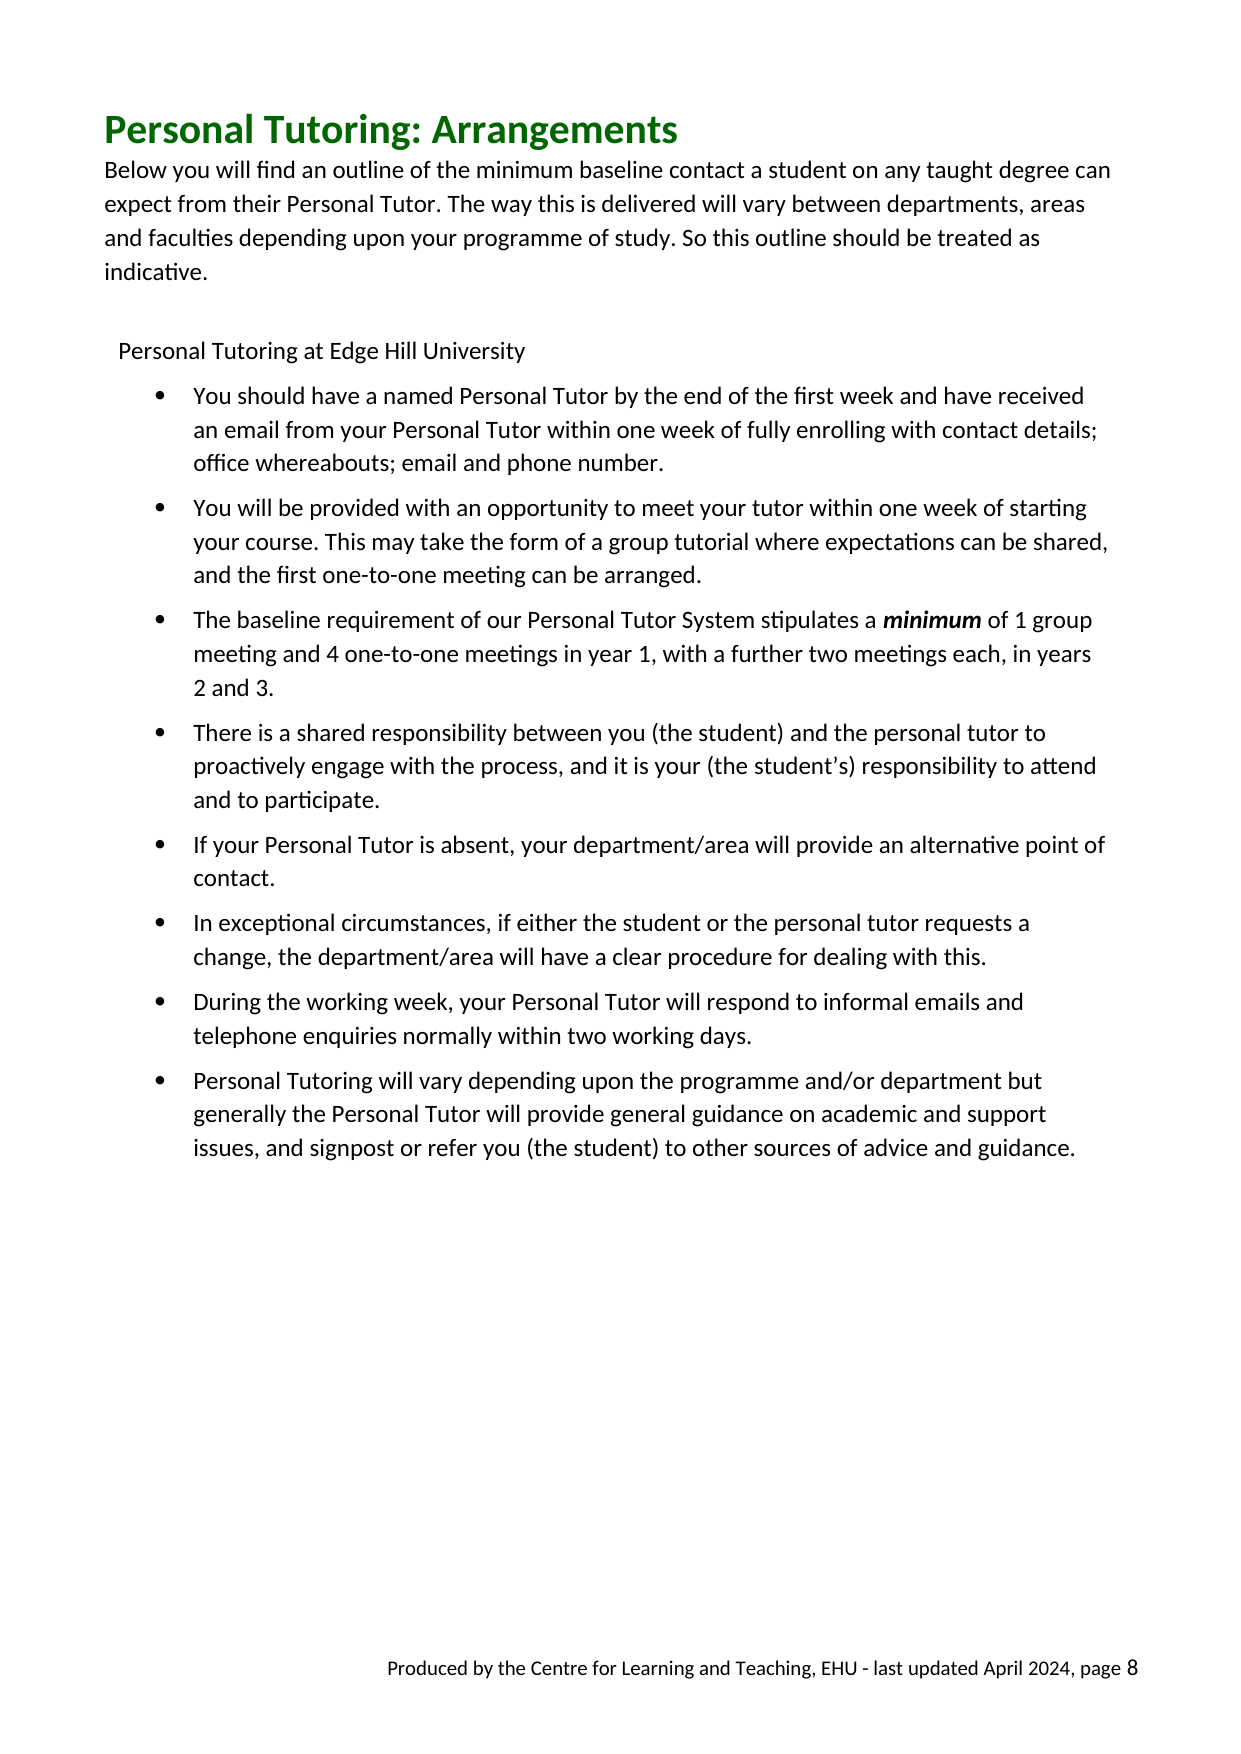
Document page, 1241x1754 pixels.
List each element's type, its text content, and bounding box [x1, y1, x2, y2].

text Below you will find an outline of the minimum baseline contact a student on any taught degree can expect from their Personal Tutor. The way this is delivered will vary between departments, areas and faculties depending upon your programme of study. So this outline should be treated as indicative. [104, 154, 1114, 286]
list If your Personal Tutor is absent, your department/area will provide an alternative point of contact. [156, 829, 1110, 893]
list You will be provided with an opportunity to meet your tutor within one week of starting your course. This may take the form of a group tutorial where expectations can be shared, and the first one-to-one meeting can be arranged. [156, 492, 1110, 590]
list Personal Tutoring will vary depending upon the programme and/or department but generally the Personal Tutor will provide general guidance on academic and support issues, and signpost or refer you (the student) to other sources of advice and guidance. [156, 1065, 1110, 1162]
text Personal Tutoring at Edge Hill University [118, 335, 1110, 366]
list In exceptional circumstances, if either the student or the personal tutor requests a change, the department/area will have a clear procedure for dealing with this. [156, 908, 1110, 972]
list During the working week, your Personal Tutor will respond to informal emails and telephone enquiries normally within two working days. [156, 986, 1110, 1050]
list The baseline requirement of our Personal Tutor System stipulates a minimum of 1 group meeting and 4 one-to-one meetings in year 1, with a further two meetings each, in years 2 and 3. [156, 604, 1110, 702]
list You should have a named Personal Tutor by the end of the first week and have received an email from your Personal Tutor within one week of fully enrolling with contact details; office whereabouts; email and phone number. [156, 380, 1110, 478]
list There is a shared responsibility between you (the student) and the personal tutor to proactively engage with the process, and it is your (the student’s) responsibility to attend and to participate. [156, 717, 1110, 814]
subtitle Personal Tutoring: Arrangements [104, 103, 1138, 154]
